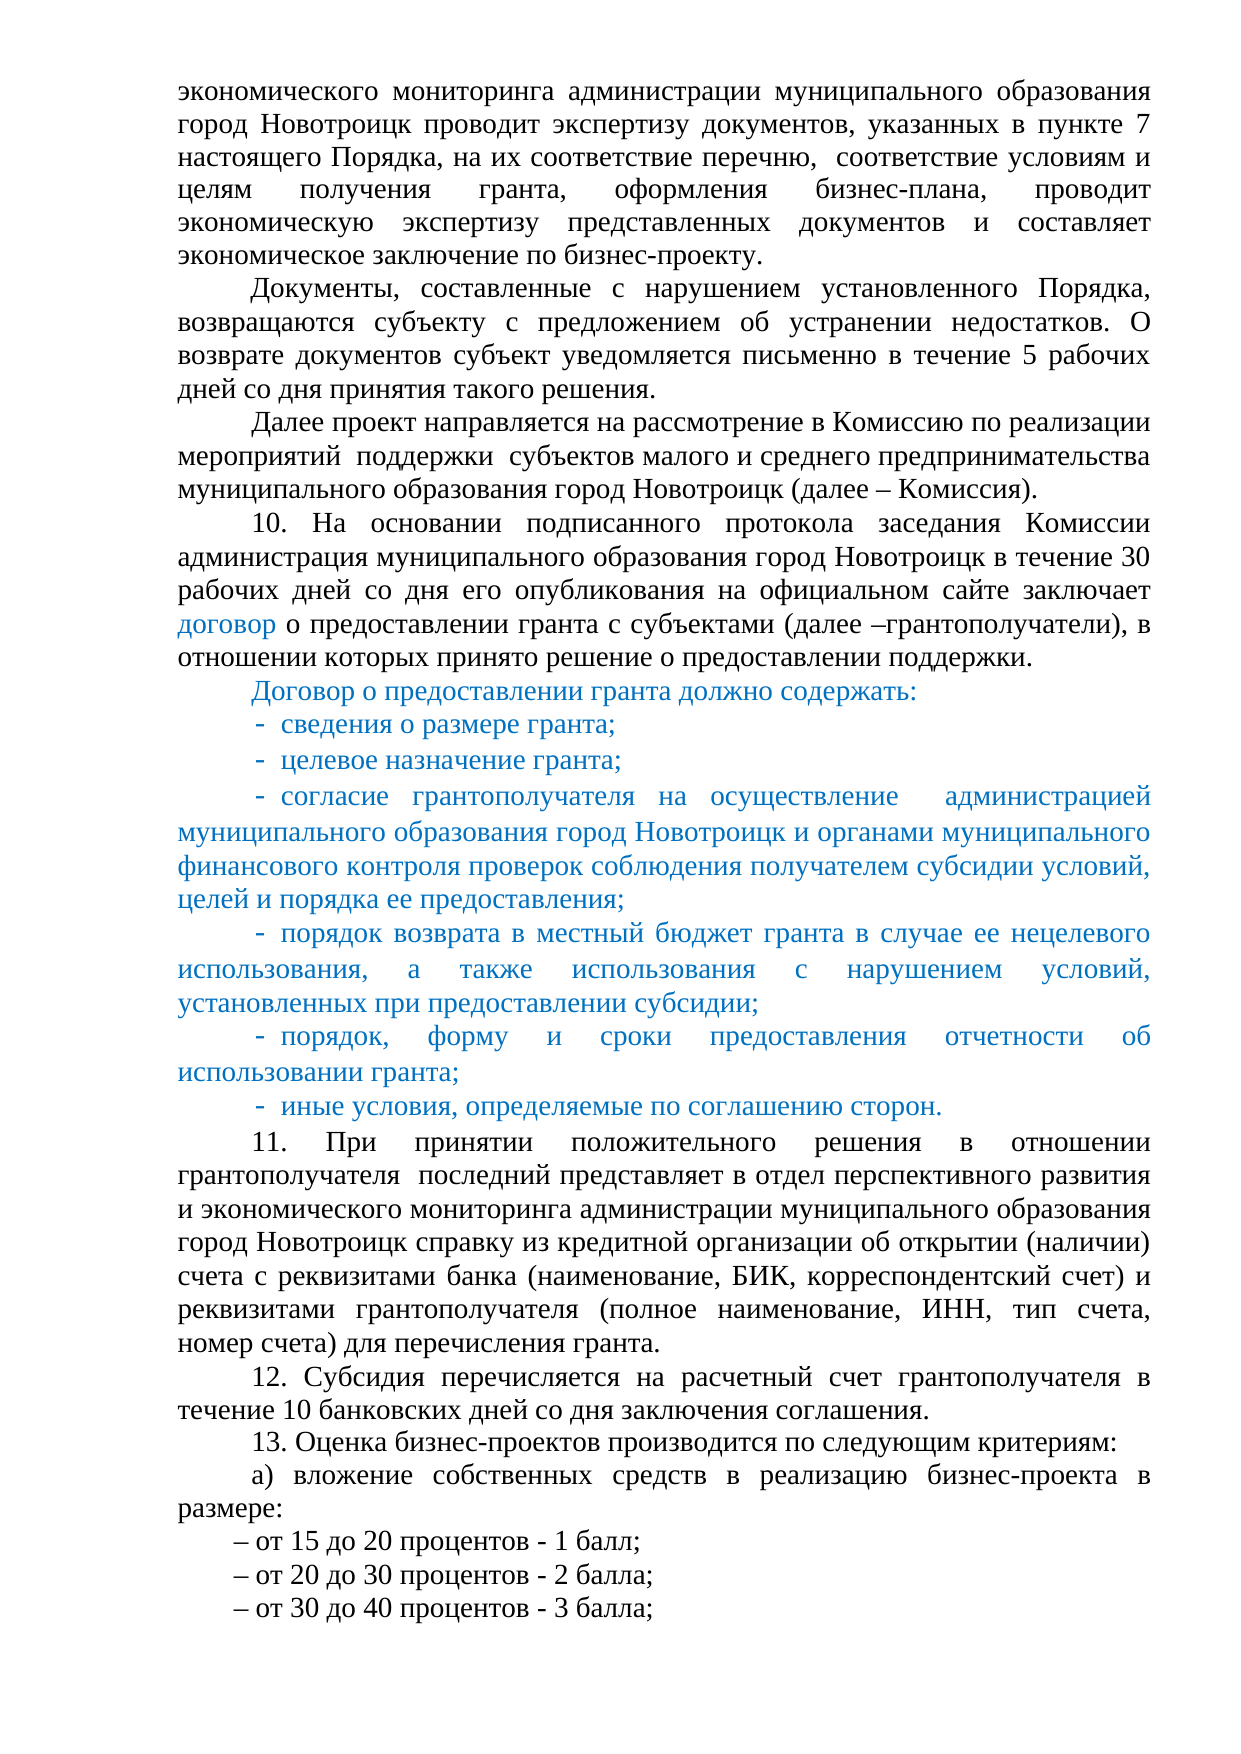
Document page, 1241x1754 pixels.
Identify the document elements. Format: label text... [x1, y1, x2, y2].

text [177, 75, 1152, 270]
list порядок возврата в местный бюджет гранта в случае ее нецелевого использования, а также использования с нарушением условий, установленных при предоставлении субсидии; [177, 915, 1152, 1018]
list целевое назначение гранта; [251, 742, 1152, 778]
list сведения о размере гранта; [251, 706, 1152, 742]
text Договор о предоставлении гранта должно содержать: [177, 673, 1152, 706]
list иные условия, определяемые по соглашению сторон. [251, 1088, 1152, 1124]
text – от 15 до 20 процентов - 1 балл; [177, 1523, 1152, 1557]
text 11. При принятии положительного решения в отношении грантополучателя последний представляет в отдел перспективного развития и экономического мониторинга администрации муниципального образования город Новотроицк справку из кредитной организации об открытии (наличии) счета с реквизитами банка (наименование, БИК, корреспондентский счет) и реквизитами грантополучателя (полное наименование, ИНН, тип счета, номер счета) для перечисления гранта. [177, 1124, 1152, 1359]
text Далее проект направляется на рассмотрение в Комиссию по реализации мероприятий поддержки субъектов малого и среднего предпринимательства муниципального образования город Новотроицк (далее – Комиссия). [177, 404, 1152, 505]
list согласие грантополучателя на осуществление администрацией муниципального образования город Новотроицк и органами муниципального финансового контроля проверок соблюдения получателем субсидии условий, целей и порядка ее предоставления; [177, 778, 1152, 915]
text 12. Субсидия перечисляется на расчетный счет грантополучателя в течение 10 банковских дней со дня заключения соглашения. [177, 1359, 1152, 1426]
text Документы, составленные с нарушением установленного Порядка, возвращаются субъекту с предложением об устранении недостатков. О возврате документов субъект уведомляется письменно в течение 5 рабочих дней со дня принятия такого решения. [177, 270, 1152, 404]
list порядок, форму и сроки предоставления отчетности об использовании гранта; [177, 1018, 1152, 1088]
text 13. Оценка бизнес-проектов производится по следующим критериям: [177, 1426, 1152, 1458]
text а) вложение собственных средств в реализацию бизнес-проекта в размере: [177, 1458, 1152, 1523]
text – от 30 до 40 процентов - 3 балла; [177, 1591, 1152, 1624]
text – от 20 до 30 процентов - 2 балла; [177, 1557, 1152, 1591]
text 10. На основании подписанного протокола заседания Комиссии администрация муниципального образования город Новотроицк в течение 30 рабочих дней со дня его опубликования на официальном сайте заключает договор о предоставлении гранта с субъектами (далее –грантополучатели), в отношении которых принято решение о предоставлении поддержки. [177, 505, 1152, 673]
